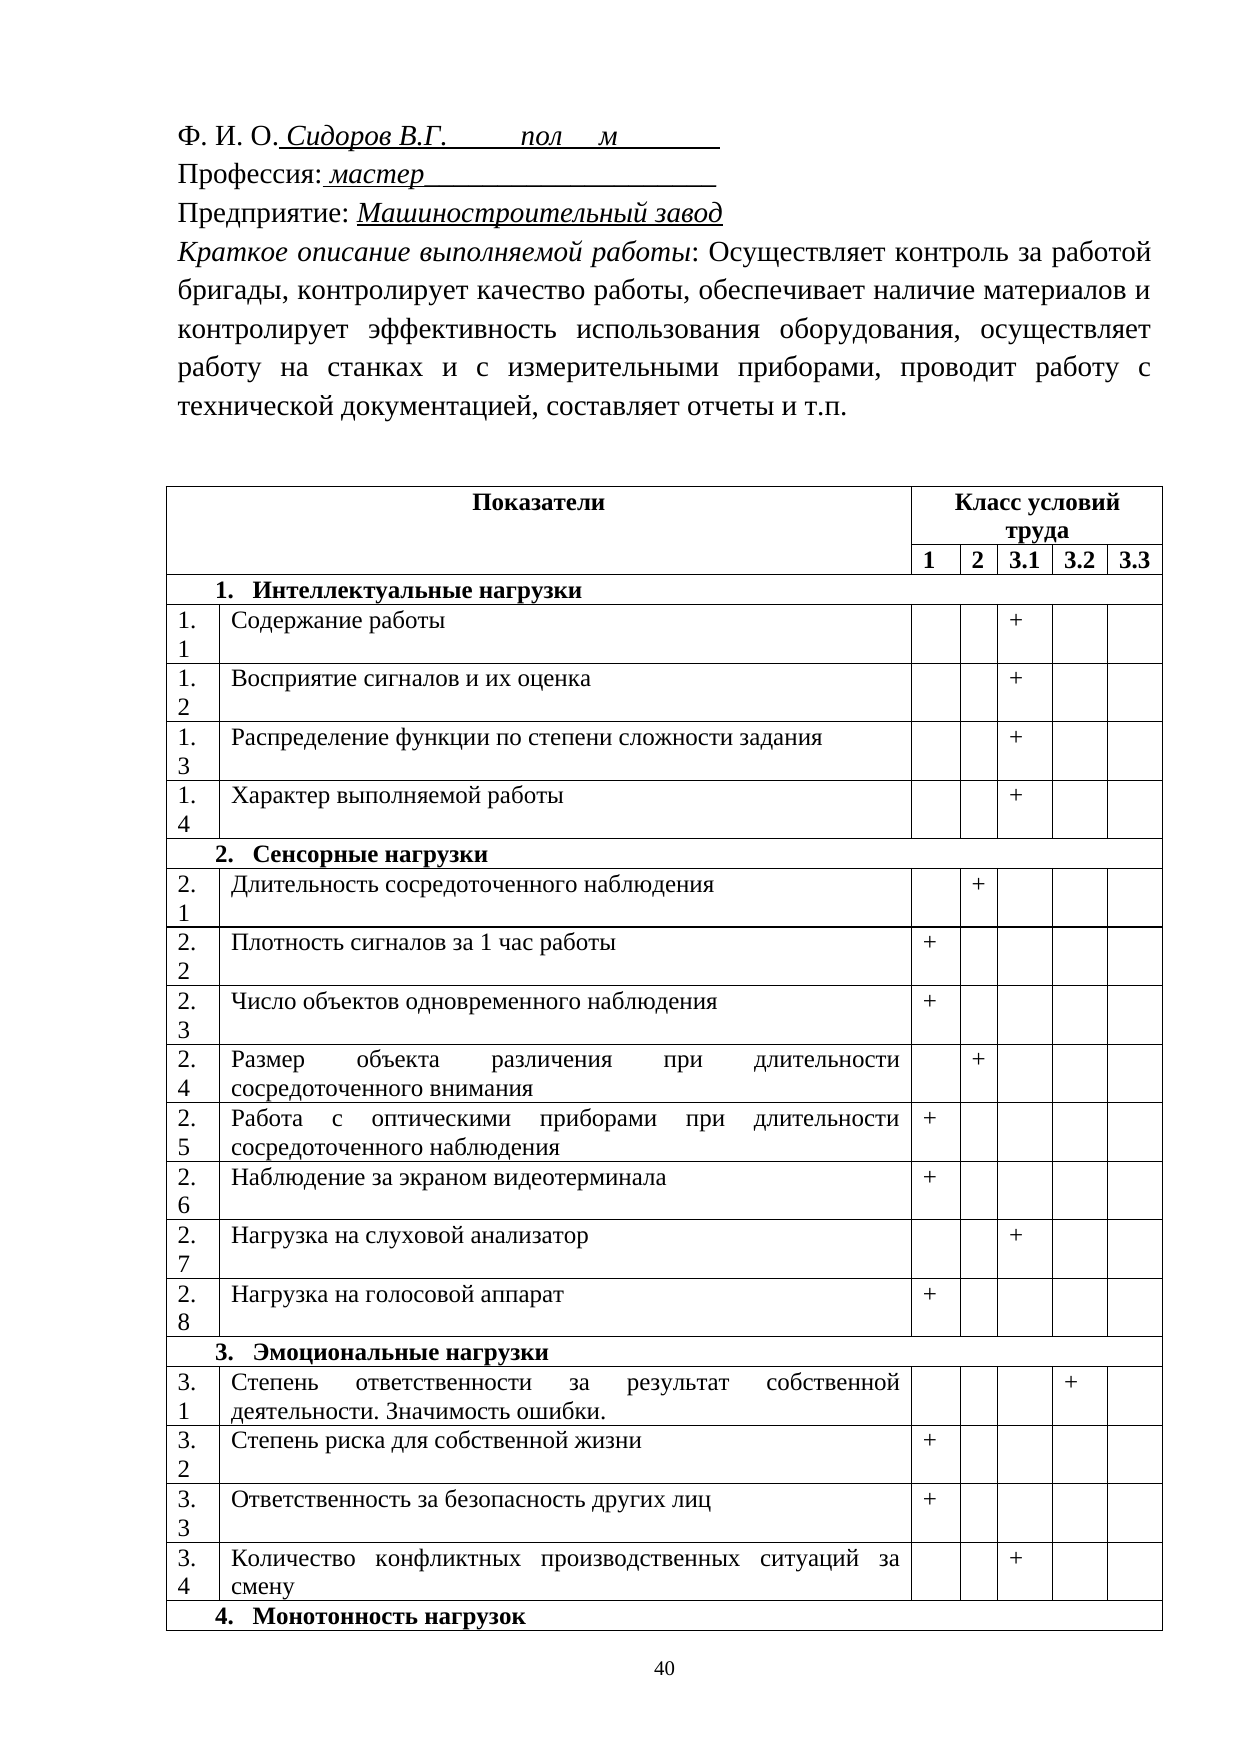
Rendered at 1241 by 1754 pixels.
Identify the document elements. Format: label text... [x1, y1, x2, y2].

text Краткое описание выполняемой работы: Осуществляет контроль за работой бригады, контролирует качество работы, обеспечивает наличие материалов и контролирует эффективность использования оборудования, осуществляет работу на станках и с измерительными приборами, проводит работу с технической документацией, составляет отчеты и т.п. [177, 234, 1152, 421]
table_cell Наблюдение за экраном видеотерминала [220, 1162, 911, 1219]
table_cell 2.7 [167, 1220, 219, 1278]
table_cell 3.4 [167, 1543, 219, 1600]
table_cell Сенсорные нагрузки [167, 839, 1162, 868]
table_cell [998, 1426, 1052, 1483]
table_cell [912, 1220, 960, 1278]
table_cell [912, 869, 960, 926]
table_cell [1108, 928, 1162, 985]
table_cell [912, 1367, 960, 1424]
table_cell [912, 722, 960, 779]
table_cell [961, 664, 997, 721]
table_cell [1108, 1279, 1162, 1336]
table_cell [1053, 869, 1107, 926]
table_cell 2.6 [167, 1162, 219, 1219]
table_cell [1108, 1220, 1162, 1278]
table_cell 3.1 [167, 1367, 219, 1424]
table_cell Число объектов одновременного наблюдения [220, 986, 911, 1043]
table_cell 2.3 [167, 986, 219, 1043]
table_cell [1108, 869, 1162, 926]
table_cell Степень риска для собственной жизни [220, 1426, 911, 1483]
table_cell [998, 1367, 1052, 1424]
table_cell [961, 605, 997, 662]
table_cell [998, 928, 1052, 985]
table_cell + [1053, 1367, 1107, 1424]
table_cell [961, 1220, 997, 1278]
table_cell [1053, 605, 1107, 662]
table_cell Размер объекта различения при длительности сосредоточенного внимания [220, 1045, 911, 1102]
table_cell + [912, 1103, 960, 1161]
table_cell 1.3 [167, 722, 219, 779]
table_cell [1053, 1279, 1107, 1336]
table_cell 3.2 [167, 1426, 219, 1483]
table_cell [1053, 1162, 1107, 1219]
table_cell [961, 1279, 997, 1336]
table_cell Плотность сигналов за 1 час работы [220, 928, 911, 985]
table_cell [1053, 1045, 1107, 1102]
table_cell Монотонность нагрузок [167, 1601, 1162, 1630]
table_cell + [912, 928, 960, 985]
table_cell [1053, 1220, 1107, 1278]
table_cell 2.8 [167, 1279, 219, 1336]
table_cell [912, 1543, 960, 1600]
table_cell + [961, 1045, 997, 1102]
table_cell Количество конфликтных производственных ситуаций за смену [220, 1543, 911, 1600]
table_cell + [998, 1543, 1052, 1600]
table_cell [1108, 1045, 1162, 1102]
table_cell [1108, 1426, 1162, 1483]
table_cell + [998, 722, 1052, 779]
table_cell [961, 928, 997, 985]
table_cell Эмоциональные нагрузки [167, 1337, 1162, 1366]
table_header Класс условий труда [912, 487, 1162, 544]
table_cell 3.1 [998, 545, 1052, 574]
table_cell [912, 1045, 960, 1102]
table_cell Ответственность за безопасность других лиц [220, 1484, 911, 1542]
table_cell 2.2 [167, 928, 219, 985]
table_cell [1108, 1543, 1162, 1600]
table_cell + [912, 1279, 960, 1336]
table_cell Степень ответственности за результат собственной деятельности. Значимость ошибки. [220, 1367, 911, 1424]
table_cell [961, 1484, 997, 1542]
table_cell [1108, 664, 1162, 721]
table_cell + [998, 664, 1052, 721]
text Ф. И. О. Сидоров В.Г. пол м_______ [177, 118, 1152, 152]
table_cell Нагрузка на слуховой анализатор [220, 1220, 911, 1278]
table_cell [1108, 605, 1162, 662]
table_cell Распределение функции по степени сложности задания [220, 722, 911, 779]
table_cell [961, 781, 997, 838]
table_cell [1053, 986, 1107, 1043]
table_cell 3.3 [1108, 545, 1162, 574]
table_cell [1053, 722, 1107, 779]
table_cell [961, 1543, 997, 1600]
table_cell [961, 722, 997, 779]
table_cell [1108, 1367, 1162, 1424]
table_cell 2.1 [167, 869, 219, 926]
table_cell [912, 781, 960, 838]
table_cell 2.4 [167, 1045, 219, 1102]
table_cell [1053, 781, 1107, 838]
table_cell + [912, 1162, 960, 1219]
table_cell [1053, 1103, 1107, 1161]
table_cell [1053, 1426, 1107, 1483]
table_cell [998, 1162, 1052, 1219]
table_cell 1.2 [167, 664, 219, 721]
table_cell [1108, 1103, 1162, 1161]
table_cell [961, 1103, 997, 1161]
table_cell + [998, 781, 1052, 838]
table_cell Интеллектуальные нагрузки [167, 575, 1162, 604]
table_cell + [912, 986, 960, 1043]
table_cell [998, 1279, 1052, 1336]
table_cell [912, 605, 960, 662]
table_cell [998, 1484, 1052, 1542]
table_cell Нагрузка на голосовой аппарат [220, 1279, 911, 1336]
table_header Показатели [167, 487, 911, 574]
table_cell 2 [961, 545, 997, 574]
text Предприятие: Машиностроительный завод [177, 195, 1152, 229]
table_cell [998, 986, 1052, 1043]
table_cell [1053, 664, 1107, 721]
table_cell 1 [912, 545, 960, 574]
table_cell 2.5 [167, 1103, 219, 1161]
table_cell Характер выполняемой работы [220, 781, 911, 838]
table_cell Восприятие сигналов и их оценка [220, 664, 911, 721]
table_cell [998, 1045, 1052, 1102]
table_cell [998, 1103, 1052, 1161]
table_cell 3.3 [167, 1484, 219, 1542]
table_cell 3.2 [1053, 545, 1107, 574]
table_cell [961, 1426, 997, 1483]
table_cell [1108, 1162, 1162, 1219]
table_cell + [998, 605, 1052, 662]
table_cell + [912, 1484, 960, 1542]
table_cell [1053, 1543, 1107, 1600]
table_cell [1053, 1484, 1107, 1542]
table_cell + [961, 869, 997, 926]
table_cell Длительность сосредоточенного наблюдения [220, 869, 911, 926]
table_cell Содержание работы [220, 605, 911, 662]
table_cell 1.1 [167, 605, 219, 662]
table_cell [1108, 722, 1162, 779]
table_cell [961, 1367, 997, 1424]
table_cell [961, 1162, 997, 1219]
table_cell 1.4 [167, 781, 219, 838]
table_cell + [998, 1220, 1052, 1278]
table_cell [1108, 781, 1162, 838]
text Профессия: мастер____________________ [177, 157, 1152, 190]
table_cell [1053, 928, 1107, 985]
table_cell [998, 869, 1052, 926]
table_cell Работа с оптическими приборами при длительности сосредоточенного наблюдения [220, 1103, 911, 1161]
table_cell + [912, 1426, 960, 1483]
table_cell [1108, 1484, 1162, 1542]
table_cell [961, 986, 997, 1043]
table_cell [1108, 986, 1162, 1043]
table_cell [912, 664, 960, 721]
